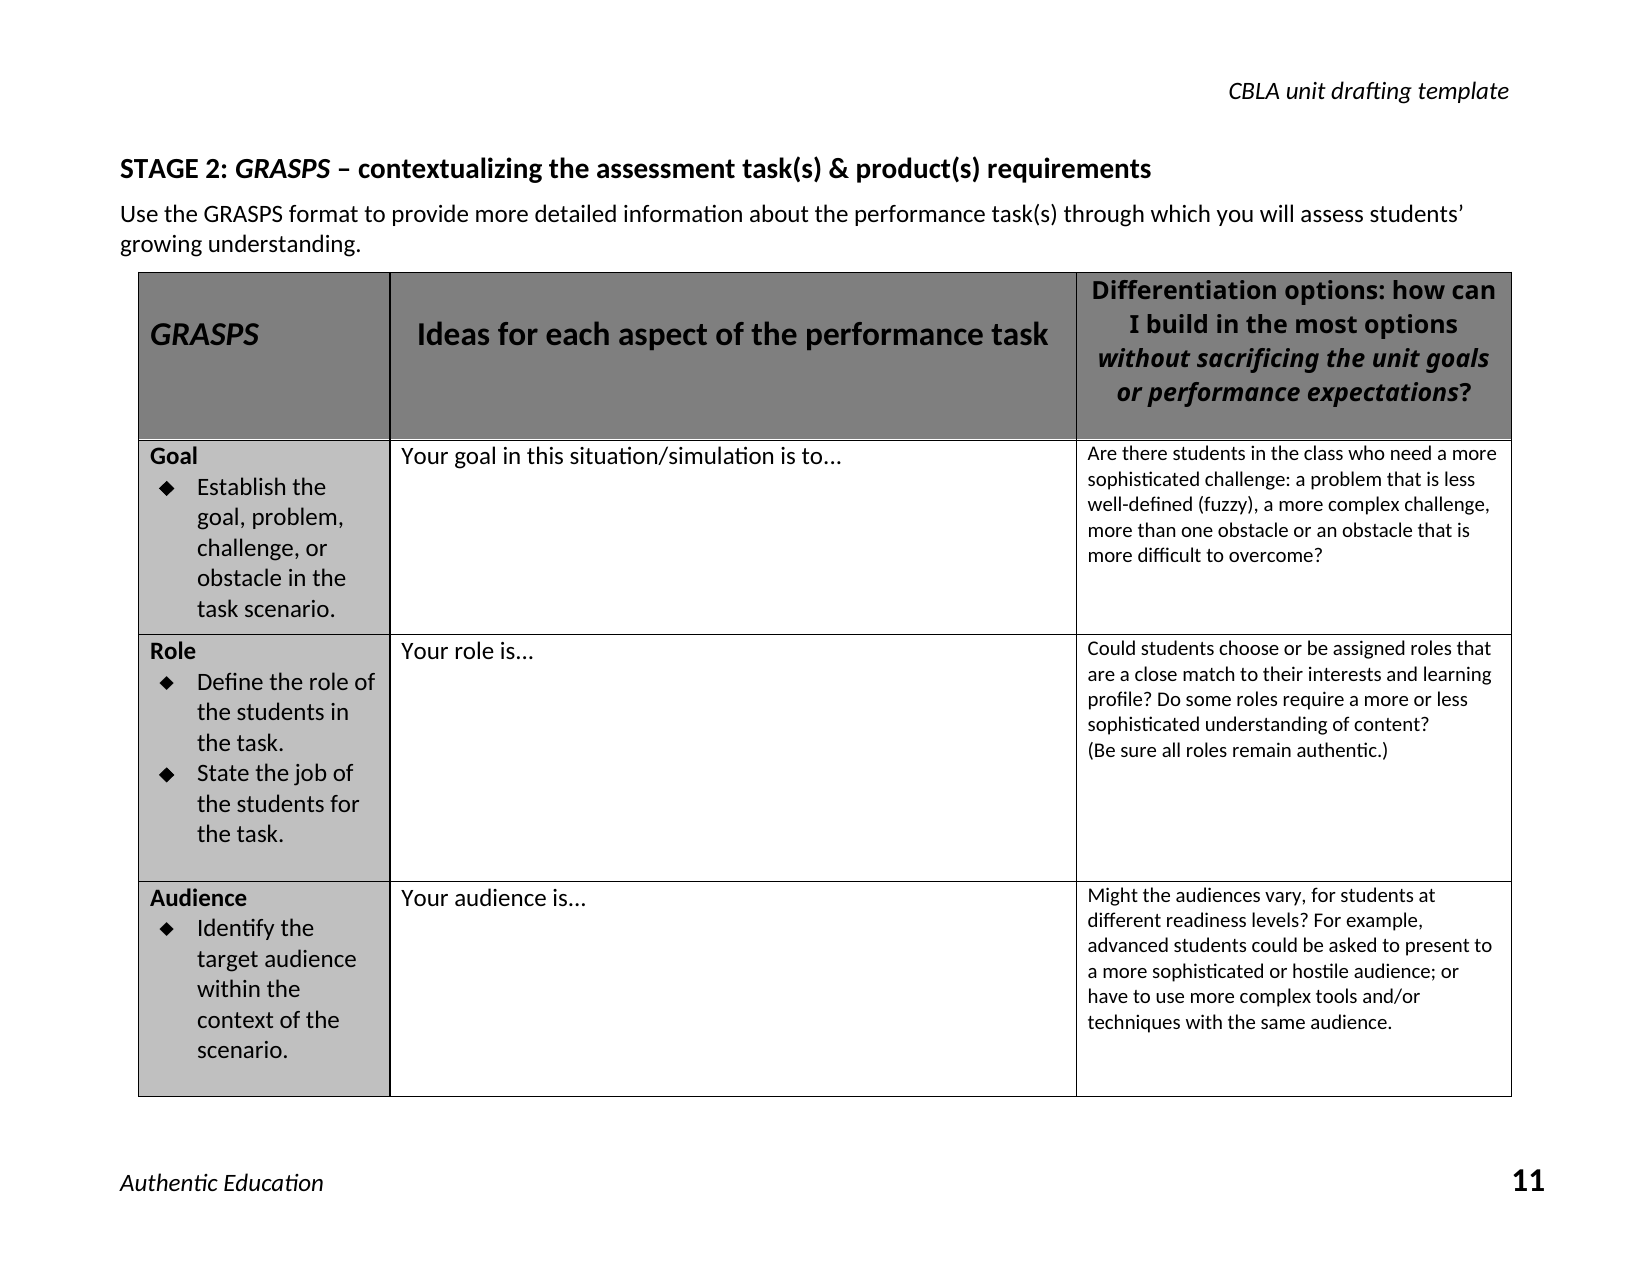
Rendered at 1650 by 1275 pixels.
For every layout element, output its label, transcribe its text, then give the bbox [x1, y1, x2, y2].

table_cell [139, 882, 389, 1096]
text Use the GRASPS format to provide more detailed information about the performance task(s) through which you will assess students’ growing understanding. [120, 198, 1509, 259]
table_header Ideas for each aspect of the performance task [391, 273, 1076, 439]
table_header Differentiation options: how can I build in the most options without sacrificing the unit goals or performance expectations? [1077, 273, 1511, 439]
table_cell Your audience is... [391, 882, 1076, 1096]
subtitle STAGE 2: GRASPS – contextualizing the assessment task(s) & product(s) requirements [120, 150, 1509, 186]
table_cell Role Define the role of the students in the task. State the job of the students for the task. [139, 635, 389, 881]
table_cell Your goal in this situation/simulation is to... [391, 441, 1076, 634]
table_cell Your role is... [391, 635, 1076, 881]
table_header GRASPS [139, 273, 389, 439]
table_cell Are there students in the class who need a more sophisticated challenge: a problem that is less well-defined (fuzzy), a more complex challenge, more than one obstacle or an obstacle that is more difficult to overcome? [1077, 441, 1511, 634]
table_cell Goal Establish the goal, problem, challenge, or obstacle in the task scenario. [139, 441, 389, 634]
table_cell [1077, 882, 1511, 1096]
table_cell Could students choose or be assigned roles that are a close match to their interests and learning profile? Do some roles require a more or less sophisticated understanding of content? (Be sure all roles remain authentic.) [1077, 635, 1511, 881]
